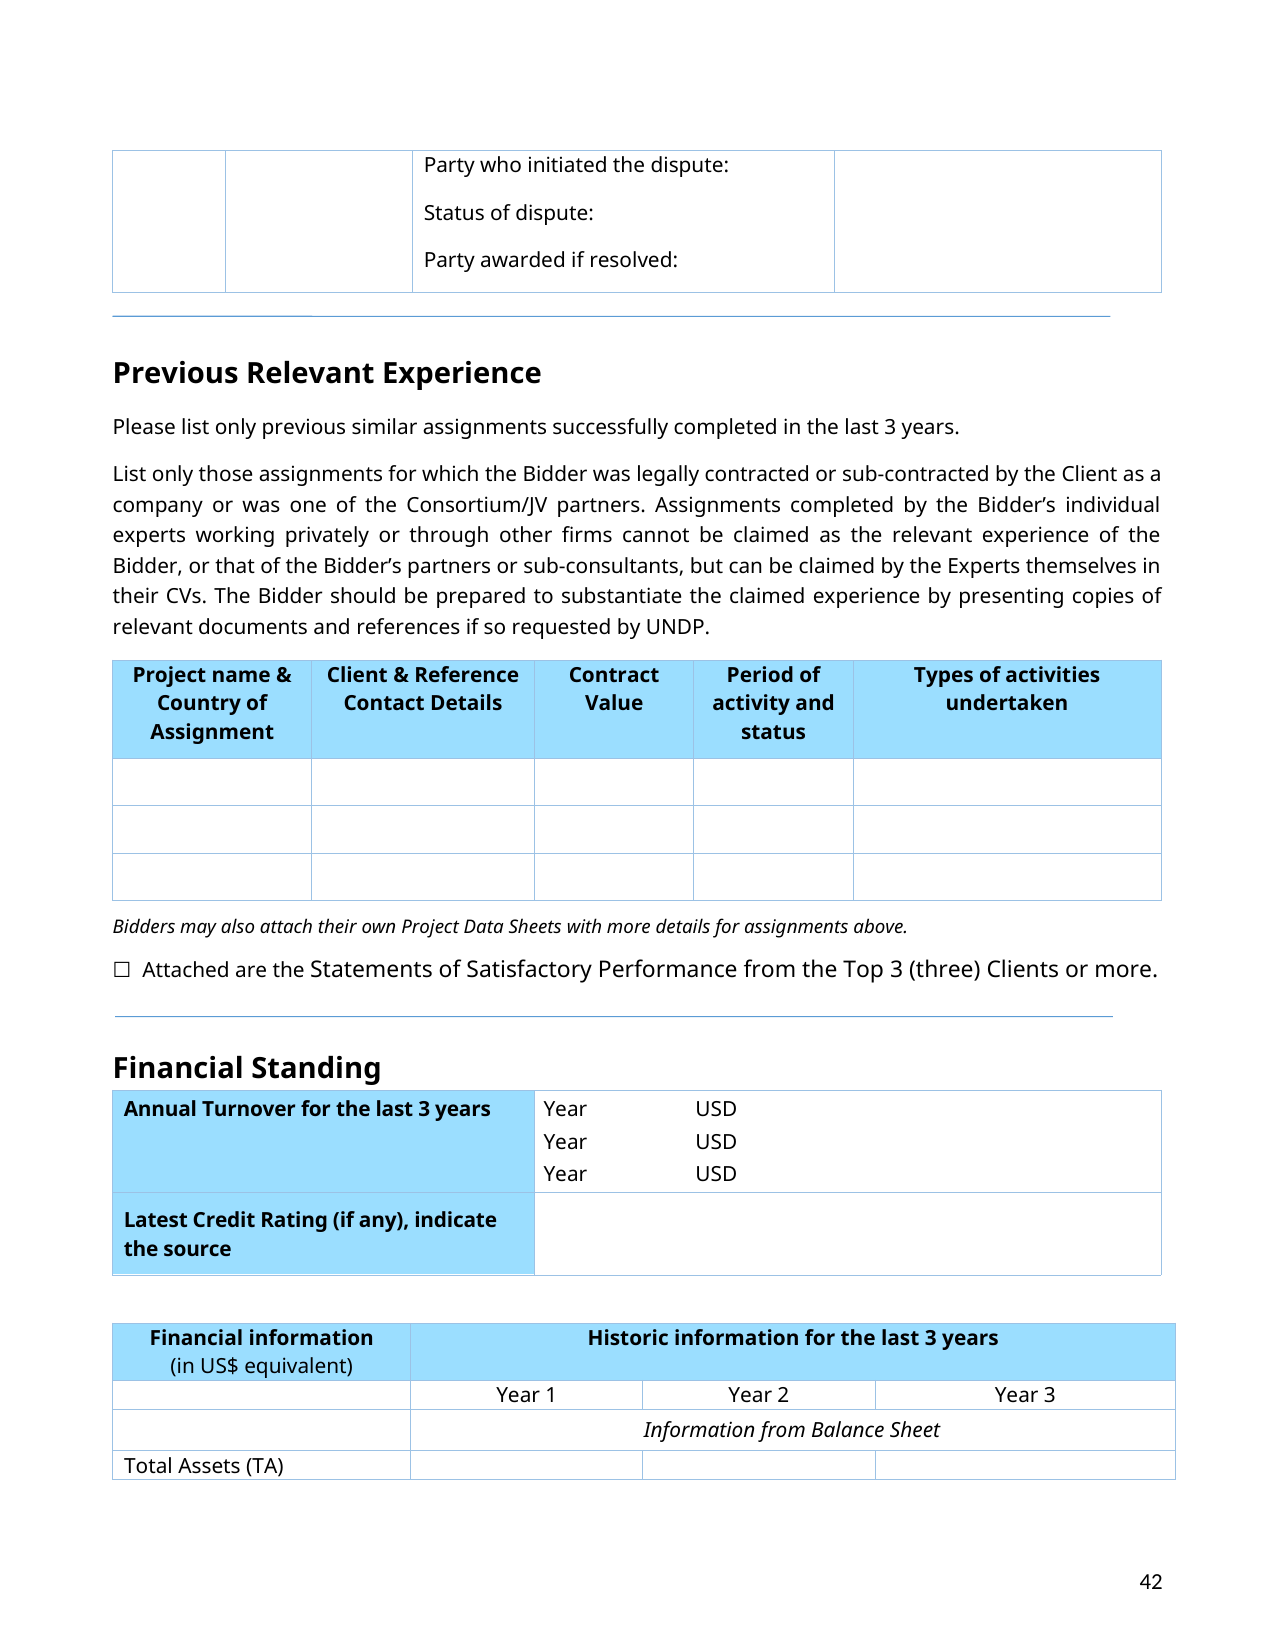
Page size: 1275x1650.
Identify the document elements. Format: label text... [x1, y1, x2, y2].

table_cell [312, 759, 534, 805]
table_cell [312, 854, 534, 900]
table_header Financial information (in US$ equivalent) [113, 1324, 410, 1380]
table_cell Year 1 [411, 1381, 642, 1409]
table_cell [535, 806, 693, 853]
table_cell [535, 854, 693, 900]
text Bidders may also attach their own Project Data Sheets with more details for assignments above. [112, 913, 1162, 939]
table_cell [854, 854, 1161, 900]
table_cell Year 3 [876, 1381, 1175, 1409]
table_cell [113, 1381, 410, 1409]
table_header Project name & Country of Assignment [113, 661, 311, 758]
table_cell Year 2 [643, 1381, 875, 1409]
table_cell Total Assets (TA) [113, 1451, 410, 1479]
table_cell [113, 759, 311, 805]
table_cell [694, 759, 853, 805]
table_header Year USD Year USD Year USD [535, 1091, 1161, 1192]
text Financial Standing [112, 1047, 1162, 1087]
table_cell Latest Credit Rating (if any), indicate the source [113, 1193, 534, 1274]
table_cell [312, 806, 534, 853]
table_header Historic information for the last 3 years [411, 1324, 1175, 1380]
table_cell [413, 151, 834, 292]
table_cell Information from Balance Sheet [411, 1410, 1175, 1450]
table_cell [854, 759, 1161, 805]
table_cell [113, 151, 225, 292]
table_header Contract Value [535, 661, 693, 758]
table_cell [113, 1410, 410, 1450]
table_header Types of activities undertaken [854, 661, 1161, 758]
table_cell [854, 806, 1161, 853]
table_cell [113, 806, 311, 853]
table_cell [113, 854, 311, 900]
table_cell [535, 759, 693, 805]
table_header Period of activity and status [694, 661, 853, 758]
text List only those assignments for which the Bidder was legally contracted or sub-contracted by the Client as a company or was one of the Consortium/JV partners. Assignments completed by the Bidder’s individual experts working privately or through other firms cannot be claimed as the relevant experience of the Bidder, or that of the Bidder’s partners or sub-consultants, but can be claimed by the Experts themselves in their CVs. The Bidder should be prepared to substantiate the claimed experience by presenting copies of relevant documents and references if so requested by UNDP. [112, 459, 1162, 641]
table_cell [694, 854, 853, 900]
table_cell [835, 151, 1161, 292]
table_cell [694, 806, 853, 853]
table_header Client & Reference Contact Details [312, 661, 534, 758]
table_cell [535, 1193, 1161, 1274]
text Attached are the Statements of Satisfactory Performance from the Top 3 (three) Clients or more. [112, 953, 1162, 984]
text Please list only previous similar assignments successfully completed in the last 3 years. [112, 412, 1162, 440]
text Previous Relevant Experience [112, 352, 1162, 392]
table_header Annual Turnover for the last 3 years [113, 1091, 534, 1192]
table_cell [411, 1451, 642, 1479]
table_cell [876, 1451, 1175, 1479]
table_cell [226, 151, 412, 292]
table_cell [643, 1451, 875, 1479]
